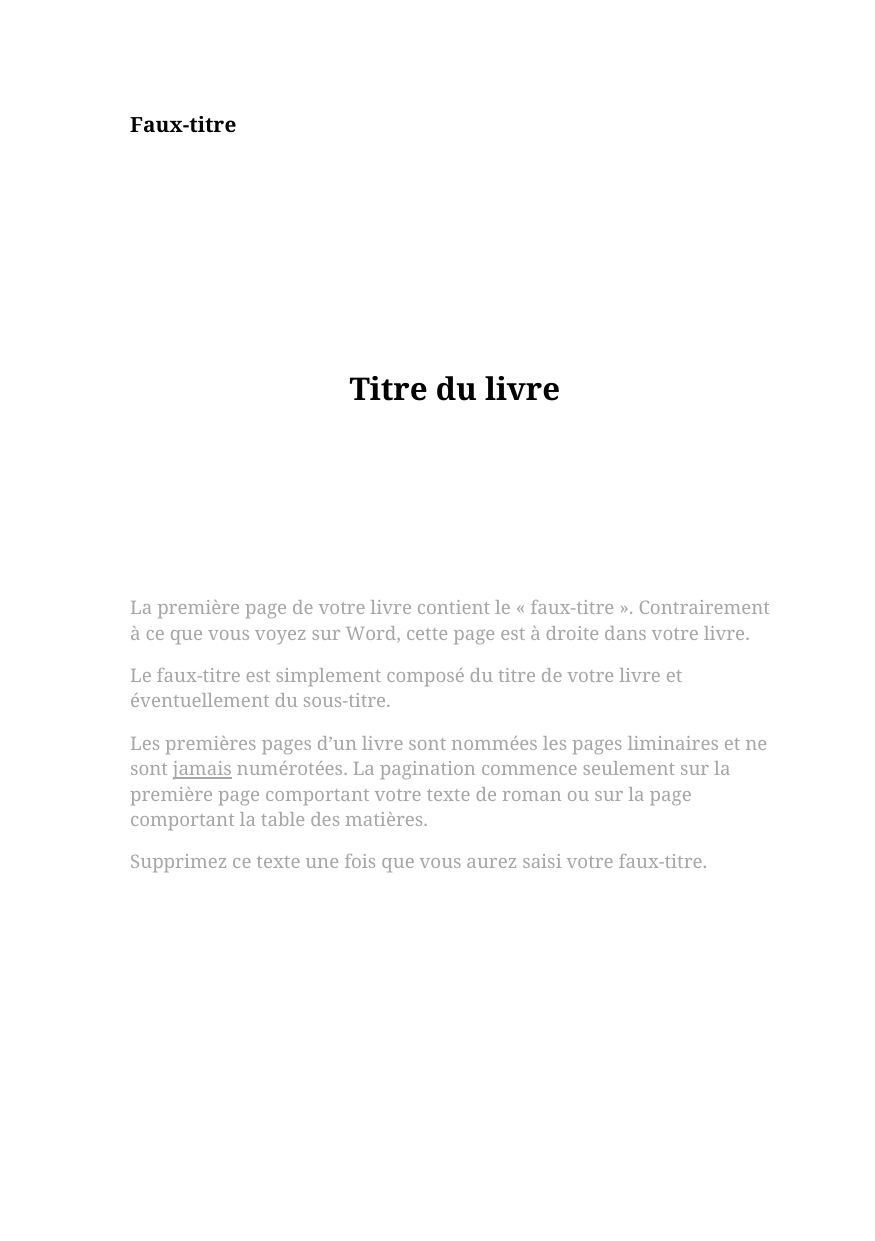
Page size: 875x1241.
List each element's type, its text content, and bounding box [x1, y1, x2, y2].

text Supprimez ce texte une fois que vous aurez saisi votre faux-titre. [130, 849, 779, 874]
text Faux-titre [130, 110, 779, 139]
text La première page de votre livre contient le « faux-titre ». Contrairement à ce que vous voyez sur Word, cette page est à droite dans votre livre. [130, 594, 779, 646]
text Le faux-titre est simplement composé du titre de votre livre et éventuellement du sous-titre. [130, 662, 779, 713]
text Les premières pages d’un livre sont nommées les pages liminaires et ne sont jamais numérotées. La pagination commence seulement sur la première page comportant votre texte de roman ou sur la page comportant la table des matières. [130, 730, 779, 832]
title Titre du livre [130, 366, 779, 409]
